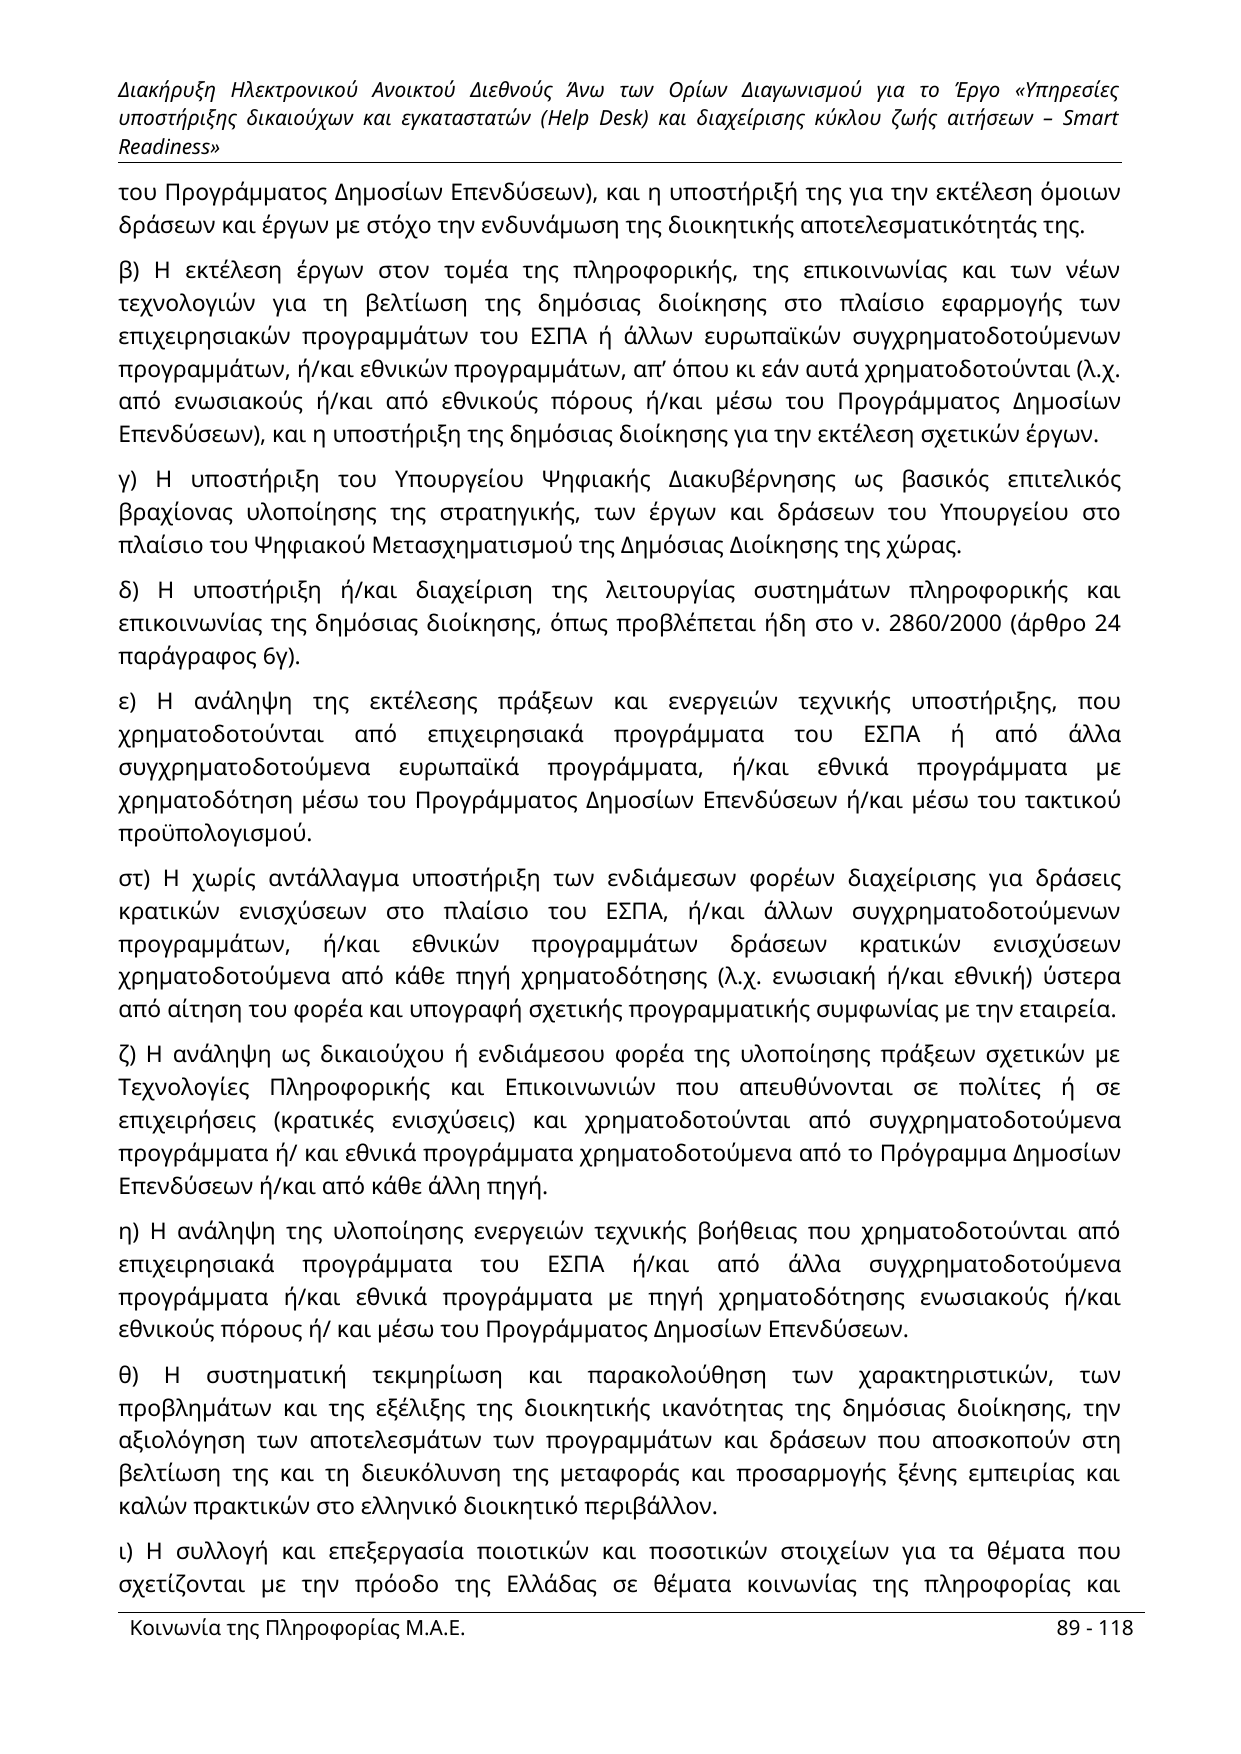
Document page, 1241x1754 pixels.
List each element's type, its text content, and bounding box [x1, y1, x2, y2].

text θ) Η συστηματική τεκμηρίωση και παρακολούθηση των χαρακτηριστικών, των προβλημάτων και της εξέλιξης της διοικητικής ικανότητας της δημόσιας διοίκησης, την αξιολόγηση των αποτελεσμάτων των προγραμμάτων και δράσεων που αποσκοπούν στη βελτίωση της και τη διευκόλυνση της μεταφοράς και προσαρμογής ξένης εμπειρίας και καλών πρακτικών στο ελληνικό διοικητικό περιβάλλον. [118, 1359, 1122, 1521]
text στ) Η χωρίς αντάλλαγμα υποστήριξη των ενδιάμεσων φορέων διαχείρισης για δράσεις κρατικών ενισχύσεων στο πλαίσιο του ΕΣΠΑ, ή/και άλλων συγχρηματοδοτούμενων προγραμμάτων, ή/και εθνικών προγραμμάτων δράσεων κρατικών ενισχύσεων χρηματοδοτούμενα από κάθε πηγή χρηματοδότησης (λ.χ. ενωσιακή ή/και εθνική) ύστερα από αίτηση του φορέα και υπογραφή σχετικής προγραμματικής συμφωνίας με την εταιρεία. [118, 862, 1122, 1024]
text ζ) Η ανάληψη ως δικαιούχου ή ενδιάμεσου φορέα της υλοποίησης πράξεων σχετικών με Τεχνολογίες Πληροφορικής και Επικοινωνιών που απευθύνονται σε πολίτες ή σε επιχειρήσεις (κρατικές ενισχύσεις) και χρηματοδοτούνται από συγχρηματοδοτούμενα προγράμματα ή/ και εθνικά προγράμματα χρηματοδοτούμενα από το Πρόγραμμα Δημοσίων Επενδύσεων ή/και από κάθε άλλη πηγή. [118, 1038, 1122, 1201]
text γ) Η υποστήριξη του Υπουργείου Ψηφιακής Διακυβέρνησης ως βασικός επιτελικός βραχίονας υλοποίησης της στρατηγικής, των έργων και δράσεων του Υπουργείου στο πλαίσιο του Ψηφιακού Μετασχηματισμού της Δημόσιας Διοίκησης της χώρας. [118, 463, 1122, 560]
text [118, 1535, 1122, 1599]
text η) Η ανάληψη της υλοποίησης ενεργειών τεχνικής βοήθειας που χρηματοδοτούνται από επιχειρησιακά προγράμματα του ΕΣΠΑ ή/και από άλλα συγχρηματοδοτούμενα προγράμματα ή/και εθνικά προγράμματα με πηγή χρηματοδότησης ενωσιακούς ή/και εθνικούς πόρους ή/ και μέσω του Προγράμματος Δημοσίων Επενδύσεων. [118, 1215, 1122, 1345]
text δ) Η υποστήριξη ή/και διαχείριση της λειτουργίας συστημάτων πληροφορικής και επικοινωνίας της δημόσιας διοίκησης, όπως προβλέπεται ήδη στο ν. 2860/2000 (άρθρο 24 παράγραφος 6γ). [118, 574, 1122, 671]
text ε) Η ανάληψη της εκτέλεσης πράξεων και ενεργειών τεχνικής υποστήριξης, που χρηματοδοτούνται από επιχειρησιακά προγράμματα του ΕΣΠΑ ή από άλλα συγχρηματοδοτούμενα ευρωπαϊκά προγράμματα, ή/και εθνικά προγράμματα με χρηματοδότηση μέσω του Προγράμματος Δημοσίων Επενδύσεων ή/και μέσω του τακτικού προϋπολογισμού. [118, 685, 1122, 848]
text β) Η εκτέλεση έργων στον τομέα της πληροφορικής, της επικοινωνίας και των νέων τεχνολογιών για τη βελτίωση της δημόσιας διοίκησης στο πλαίσιο εφαρμογής των επιχειρησιακών προγραμμάτων του ΕΣΠΑ ή άλλων ευρωπαϊκών συγχρηματοδοτούμενων προγραμμάτων, ή/και εθνικών προγραμμάτων, απ’ όπου κι εάν αυτά χρηματοδοτούνται (λ.χ. από ενωσιακούς ή/και από εθνικούς πόρους ή/και μέσω του Προγράμματος Δημοσίων Επενδύσεων), και η υποστήριξη της δημόσιας διοίκησης για την εκτέλεση σχετικών έργων. [118, 254, 1122, 449]
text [118, 176, 1122, 240]
